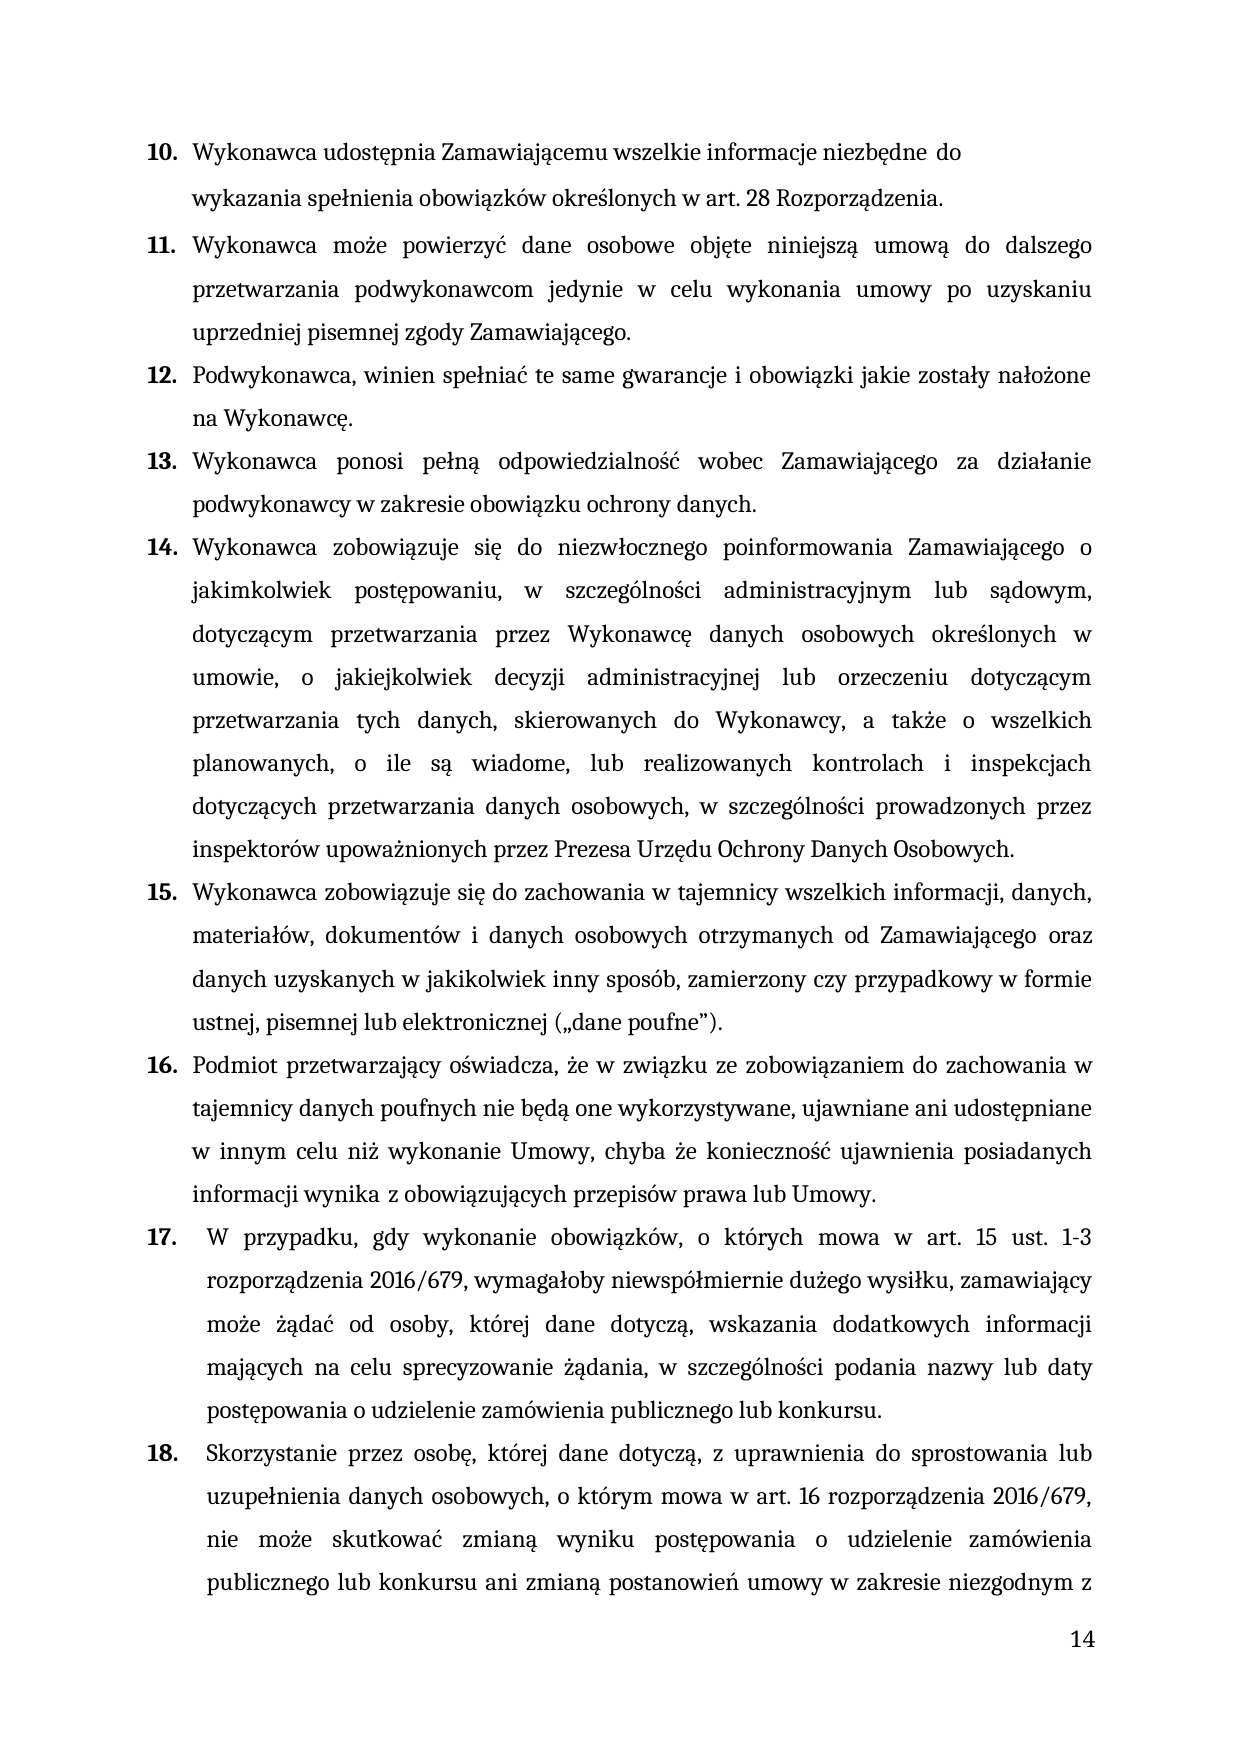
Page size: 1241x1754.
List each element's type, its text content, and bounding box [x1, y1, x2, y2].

list Wykonawca zobowiązuje się do zachowania w tajemnicy wszelkich informacji, danych, materiałów, dokumentów i danych osobowych otrzymanych od Zamawiającego oraz danych uzyskanych w jakikolwiek inny sposób, zamierzony czy przypadkowy w formie ustnej, pisemnej lub elektronicznej („dane poufne”). [147, 878, 1093, 1036]
list Wykonawca zobowiązuje się do niezwłocznego poinformowania Zamawiającego o jakimkolwiek postępowaniu, w szczególności administracyjnym lub sądowym, dotyczącym przetwarzania przez Wykonawcę danych osobowych określonych w umowie, o jakiejkolwiek decyzji administracyjnej lub orzeczeniu dotyczącym przetwarzania tych danych, skierowanych do Wykonawcy, a także o wszelkich planowanych, o ile są wiadome, lub realizowanych kontrolach i inspekcjach dotyczących przetwarzania danych osobowych, w szczególności prowadzonych przez inspektorów upoważnionych przez Prezesa Urzędu Ochrony Danych Osobowych. [147, 533, 1093, 864]
list W przypadku, gdy wykonanie obowiązków, o których mowa w art. 15 ust. 1-3 rozporządzenia 2016/679, wymagałoby niewspółmiernie dużego wysiłku, zamawiający może żądać od osoby, której dane dotyczą, wskazania dodatkowych informacji mających na celu sprecyzowanie żądania, w szczególności podania nazwy lub daty postępowania o udzielenie zamówienia publicznego lub konkursu. [147, 1223, 1093, 1424]
list Podwykonawca, winien spełniać te same gwarancje i obowiązki jakie zostały nałożone na Wykonawcę. [147, 361, 1092, 433]
list Wykonawca może powierzyć dane osobowe objęte niniejszą umową do dalszego przetwarzania podwykonawcom jedynie w celu wykonania umowy po uzyskaniu uprzedniej pisemnej zgody Zamawiającego. [147, 231, 1093, 346]
text wykazania spełnienia obowiązków określonych w art. 28 Rozporządzenia. [192, 184, 1105, 212]
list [147, 1439, 1092, 1597]
list Wykonawca udostępnia Zamawiającemu wszelkie informacje niezbędne do [147, 137, 1105, 166]
list Wykonawca ponosi pełną odpowiedzialność wobec Zamawiającego za działanie podwykonawcy w zakresie obowiązku ochrony danych. [147, 447, 1092, 519]
list Podmiot przetwarzający oświadcza, że w związku ze zobowiązaniem do zachowania w tajemnicy danych poufnych nie będą one wykorzystywane, ujawniane ani udostępniane w innym celu niż wykonanie Umowy, chyba że konieczność ujawnienia posiadanych informacji wynika z obowiązujących przepisów prawa lub Umowy. [147, 1051, 1093, 1209]
